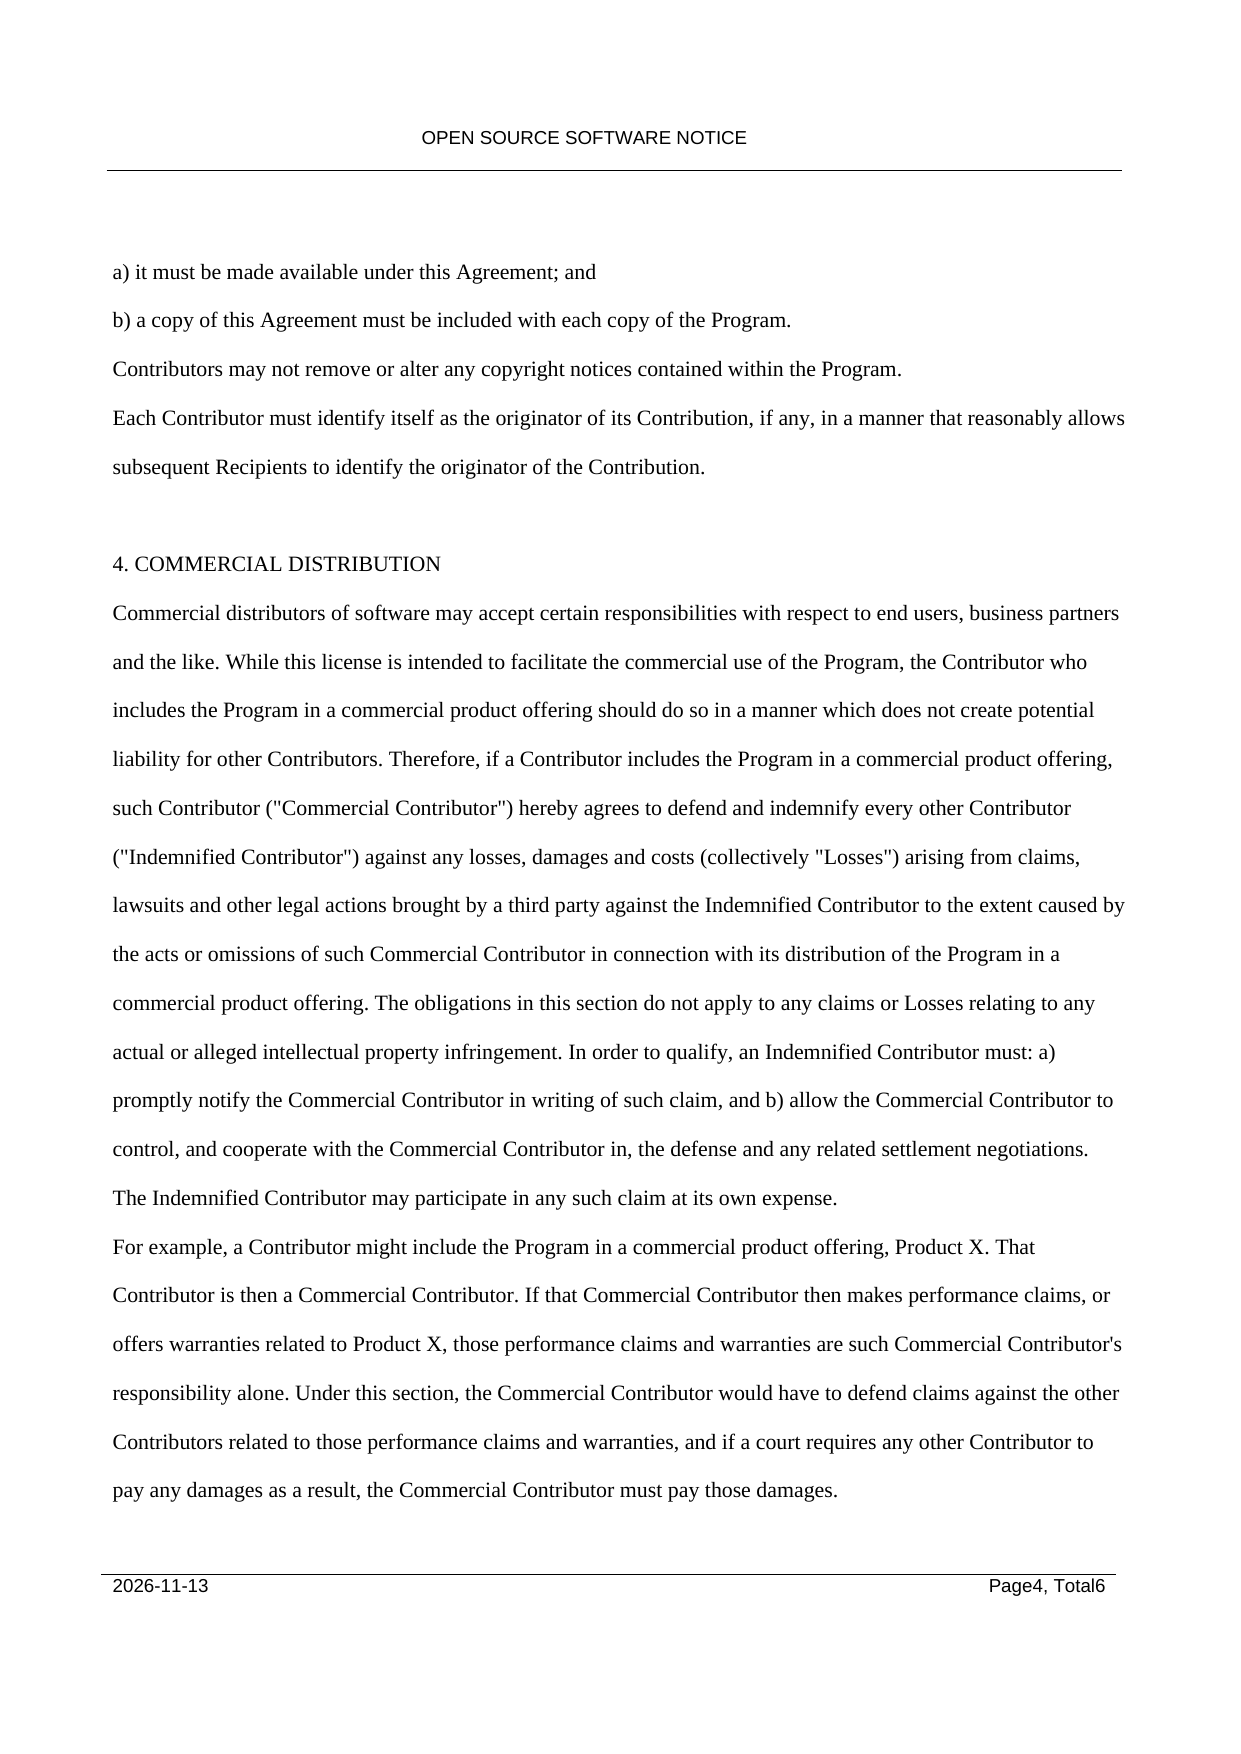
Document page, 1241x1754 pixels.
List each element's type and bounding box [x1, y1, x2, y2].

text [112, 206, 1128, 1506]
